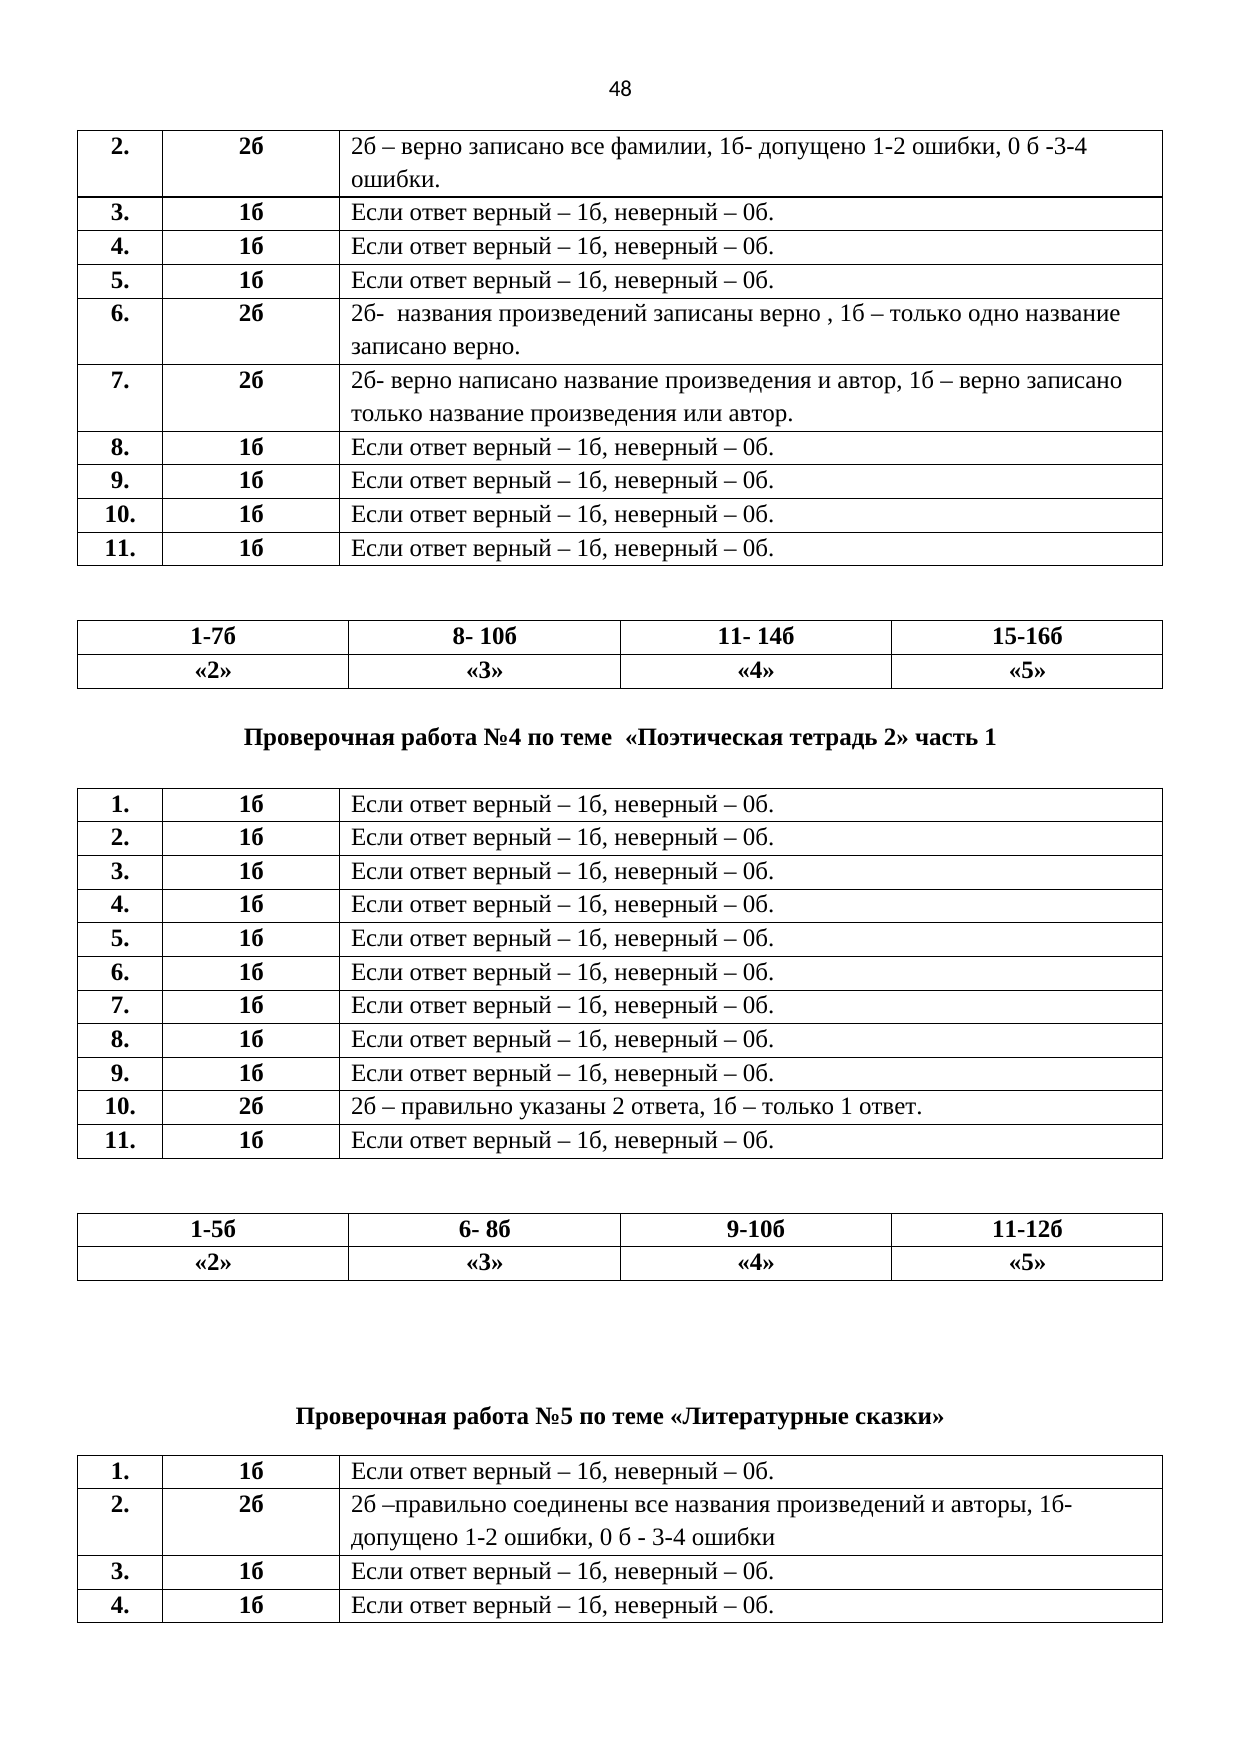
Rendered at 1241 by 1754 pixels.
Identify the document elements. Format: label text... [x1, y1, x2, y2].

table_cell 8. [78, 432, 162, 464]
table_header Если ответ верный – 1б, неверный – 0б. [340, 1456, 1162, 1488]
table_cell 1б [163, 1024, 339, 1057]
table_cell 3. [78, 856, 162, 888]
table_cell 1б [163, 856, 339, 888]
table_cell 2. [78, 131, 162, 196]
table_header 11-12б [892, 1214, 1162, 1246]
table_header 1-7б [78, 621, 348, 654]
table_header 8- 10б [349, 621, 620, 654]
table_cell Если ответ верный – 1б, неверный – 0б. [340, 499, 1162, 532]
table_cell 10. [78, 499, 162, 532]
table_cell 1б [163, 533, 339, 565]
table_cell 4. [78, 890, 162, 922]
table_cell 1б [163, 890, 339, 922]
table_cell «4» [621, 1247, 891, 1280]
table_cell 1б [163, 1590, 339, 1622]
table_header 1. [78, 1456, 162, 1488]
table_cell 2б [163, 1091, 339, 1124]
table_cell 6. [78, 957, 162, 989]
table_header 1-5б [78, 1214, 348, 1246]
table_cell Если ответ верный – 1б, неверный – 0б. [340, 856, 1162, 888]
table_cell Если ответ верный – 1б, неверный – 0б. [340, 432, 1162, 464]
table_cell 1б [163, 499, 339, 532]
text Проверочная работа №5 по теме «Литературные сказки» [89, 1401, 1152, 1429]
table_cell Если ответ верный – 1б, неверный – 0б. [340, 923, 1162, 956]
table_cell «5» [892, 655, 1162, 687]
table_cell 10. [78, 1091, 162, 1124]
table_cell 4. [78, 1590, 162, 1622]
table_cell 1б [163, 465, 339, 498]
table_cell 2б- названия произведений записаны верно , 1б – только одно название записано верно. [340, 299, 1162, 364]
table_cell Если ответ верный – 1б, неверный – 0б. [340, 465, 1162, 498]
table_cell 2б –правильно соединены все названия произведений и авторы, 1б- допущено 1-2 ошибки, 0 б - 3-4 ошибки [340, 1489, 1162, 1555]
table_cell 4. [78, 231, 162, 264]
table_cell Если ответ верный – 1б, неверный – 0б. [340, 1556, 1162, 1589]
table_cell «3» [349, 655, 620, 687]
table_cell 2б [163, 299, 339, 364]
table_cell 1б [163, 1058, 339, 1090]
table_cell 1б [163, 198, 339, 230]
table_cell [340, 1590, 1162, 1622]
table_cell 7. [78, 365, 162, 431]
table_cell Если ответ верный – 1б, неверный – 0б. [340, 890, 1162, 922]
table_cell Если ответ верный – 1б, неверный – 0б. [340, 957, 1162, 989]
table_cell Если ответ верный – 1б, неверный – 0б. [340, 1058, 1162, 1090]
table_cell 2б – правильно указаны 2 ответа, 1б – только 1 ответ. [340, 1091, 1162, 1124]
table_cell 3. [78, 198, 162, 230]
table_cell 2. [78, 822, 162, 855]
table_cell 2б – верно записано все фамилии, 1б- допущено 1-2 ошибки, 0 б -3-4 ошибки. [340, 131, 1162, 196]
table_cell 1б [163, 231, 339, 264]
table_cell 1б [163, 1125, 339, 1158]
table_cell Если ответ верный – 1б, неверный – 0б. [340, 198, 1162, 230]
table_cell Если ответ верный – 1б, неверный – 0б. [340, 533, 1162, 565]
table_cell 2б [163, 1489, 339, 1555]
table_header 6- 8б [349, 1214, 620, 1246]
table_cell 6. [78, 299, 162, 364]
table_header 11- 14б [621, 621, 891, 654]
table_cell 1б [163, 923, 339, 956]
table_cell 5. [78, 265, 162, 297]
table_cell 2б- верно написано название произведения и автор, 1б – верно записано только название произведения или автор. [340, 365, 1162, 431]
text Проверочная работа №4 по теме «Поэтическая тетрадь 2» часть 1 [89, 722, 1152, 750]
table_cell 9. [78, 465, 162, 498]
table_cell 1б [163, 265, 339, 297]
table_cell 1б [163, 822, 339, 855]
table_cell «2» [78, 655, 348, 687]
table_header 15-16б [892, 621, 1162, 654]
table_cell 9. [78, 1058, 162, 1090]
table_cell 2б [163, 131, 339, 196]
table_cell Если ответ верный – 1б, неверный – 0б. [340, 231, 1162, 264]
table_cell 8. [78, 1024, 162, 1057]
table_cell «5» [892, 1247, 1162, 1280]
table_header 1б [163, 1456, 339, 1488]
table_cell 1б [163, 957, 339, 989]
table_header Если ответ верный – 1б, неверный – 0б. [340, 789, 1162, 821]
table_cell Если ответ верный – 1б, неверный – 0б. [340, 265, 1162, 297]
table_cell 2б [163, 365, 339, 431]
table_cell 1б [163, 991, 339, 1023]
table_cell 11. [78, 533, 162, 565]
table_cell 11. [78, 1125, 162, 1158]
table_cell 1б [163, 1556, 339, 1589]
table_cell Если ответ верный – 1б, неверный – 0б. [340, 1125, 1162, 1158]
table_header 1б [163, 789, 339, 821]
table_cell Если ответ верный – 1б, неверный – 0б. [340, 1024, 1162, 1057]
table_cell «3» [349, 1247, 620, 1280]
table_cell 7. [78, 991, 162, 1023]
table_cell 2. [78, 1489, 162, 1555]
table_header 1. [78, 789, 162, 821]
table_cell «4» [621, 655, 891, 687]
table_cell 1б [163, 432, 339, 464]
table_cell Если ответ верный – 1б, неверный – 0б. [340, 991, 1162, 1023]
table_cell «2» [78, 1247, 348, 1280]
table_cell Если ответ верный – 1б, неверный – 0б. [340, 822, 1162, 855]
table_cell 3. [78, 1556, 162, 1589]
table_cell 5. [78, 923, 162, 956]
table_header 9-10б [621, 1214, 891, 1246]
